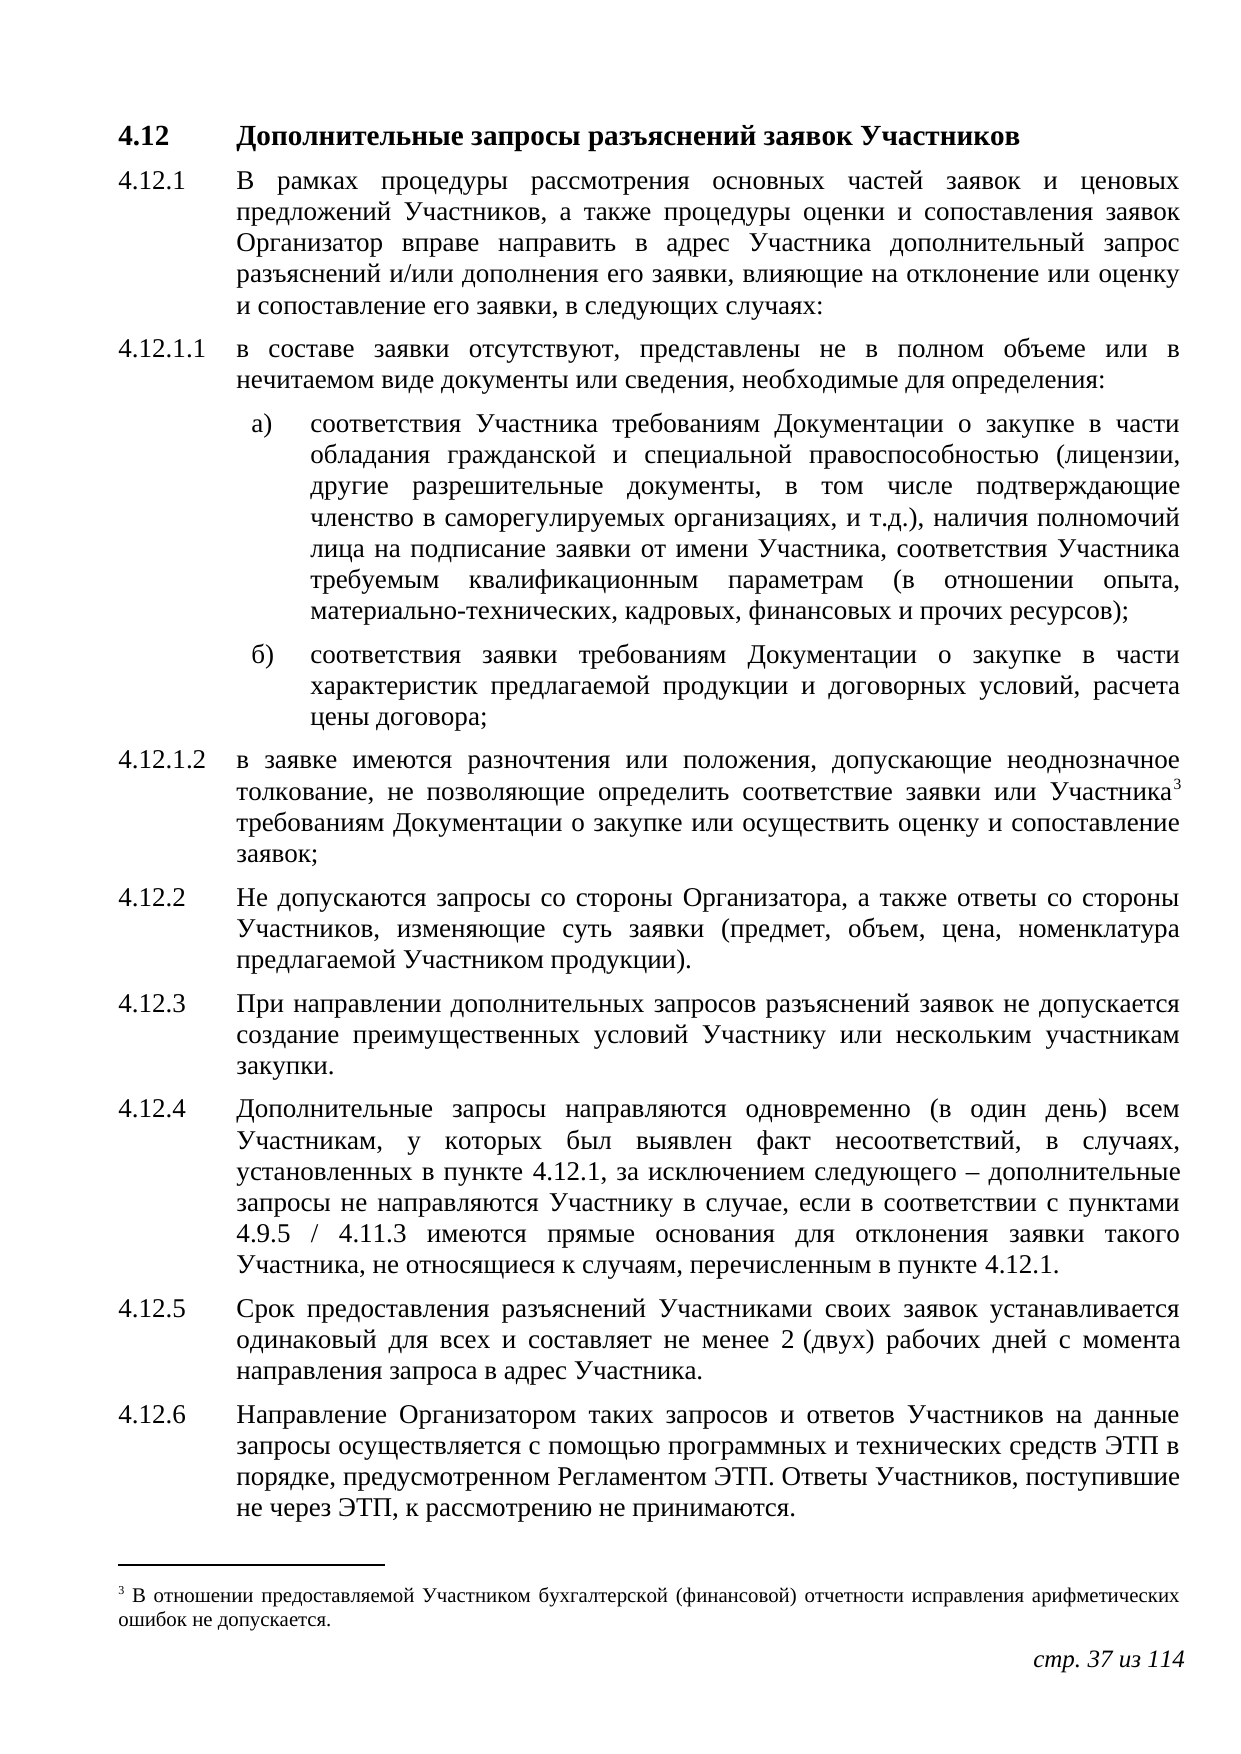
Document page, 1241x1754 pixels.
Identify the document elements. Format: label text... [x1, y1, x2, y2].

text При направлении дополнительных запросов разъяснений заявок не допускается создание преимущественных условий Участнику или нескольким участникам закупки. [118, 987, 1181, 1080]
text Срок предоставления разъяснений Участниками своих заявок устанавливается одинаковый для всех и составляет не менее 2 (двух) рабочих дней с момента направления запроса в адрес Участника. [118, 1292, 1181, 1385]
text соответствия Участника требованиям Документации о закупке в части обладания гражданской и специальной правоспособностью (лицензии, другие разрешительные документы, в том числе подтверждающие членство в саморегулируемых организациях, и т.д.), наличия полномочий лица на подписание заявки от имени Участника, соответствия Участника требуемым квалификационным параметрам (в отношении опыта, материально-технических, кадровых, финансовых и прочих ресурсов); [251, 407, 1181, 625]
text В рамках процедуры рассмотрения основных частей заявок и ценовых предложений Участников, а также процедуры оценки и сопоставления заявок Организатор вправе направить в адрес Участника дополнительный запрос разъяснений и/или дополнения его заявки, влияющие на отклонение или оценку и сопоставление его заявки, в следующих случаях: [118, 164, 1181, 320]
list в заявке имеются разночтения или положения, допускающие неоднозначное толкование, не позволяющие определить соответствие заявки или Участника требованиям Документации о закупке или осуществить оценку и сопоставление заявок; [118, 744, 1181, 868]
text соответствия заявки требованиям Документации о закупке в части характеристик предлагаемой продукции и договорных условий, расчета цены договора; [251, 638, 1181, 731]
text Направление Организатором таких запросов и ответов Участников на данные запросы осуществляется с помощью программных и технических средств ЭТП в порядке, предусмотренном Регламентом ЭТП. Ответы Участников, поступившие не через ЭТП, к рассмотрению не принимаются. [118, 1398, 1181, 1522]
text Не допускаются запросы со стороны Организатора, а также ответы со стороны Участников, изменяющие суть заявки (предмет, объем, цена, номенклатура предлагаемой Участником продукции). [118, 881, 1181, 974]
list в составе заявки отсутствуют, представлены не в полном объеме или в нечитаемом виде документы или сведения, необходимые для определения: [118, 332, 1181, 395]
subtitle Дополнительные запросы разъяснений заявок Участников [118, 118, 1181, 152]
text Дополнительные запросы направляются одновременно (в один день) всем Участникам, у которых был выявлен факт несоответствий, в случаях, установленных в пункте 4.12.1, за исключением следующего – дополнительные запросы не направляются Участнику в случае, если в соответствии с пунктами 4.9.5 / 4.11.3 имеются прямые основания для отклонения заявки такого Участника, не относящиеся к случаям, перечисленным в пункте 4.12.1. [118, 1093, 1181, 1279]
